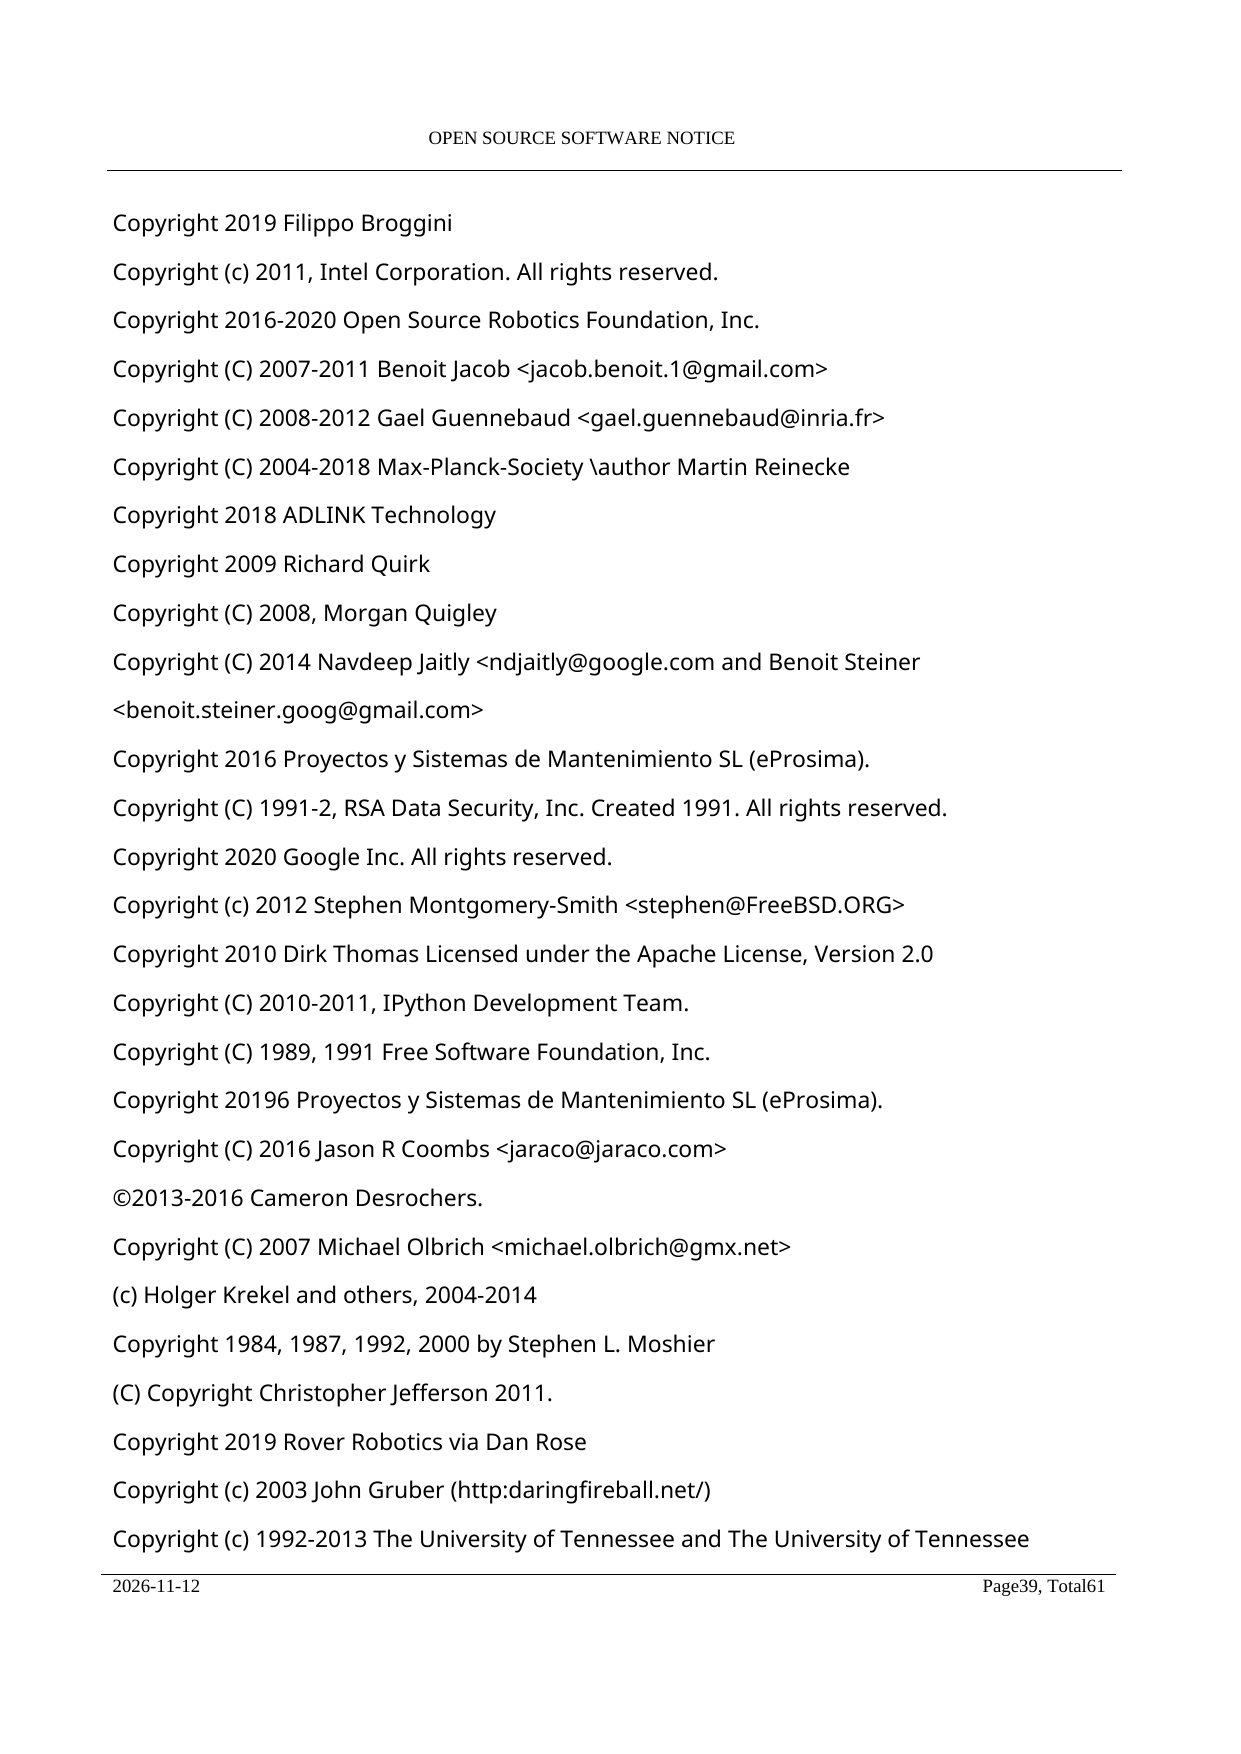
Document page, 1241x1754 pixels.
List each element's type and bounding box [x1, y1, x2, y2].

text [112, 206, 1128, 1555]
